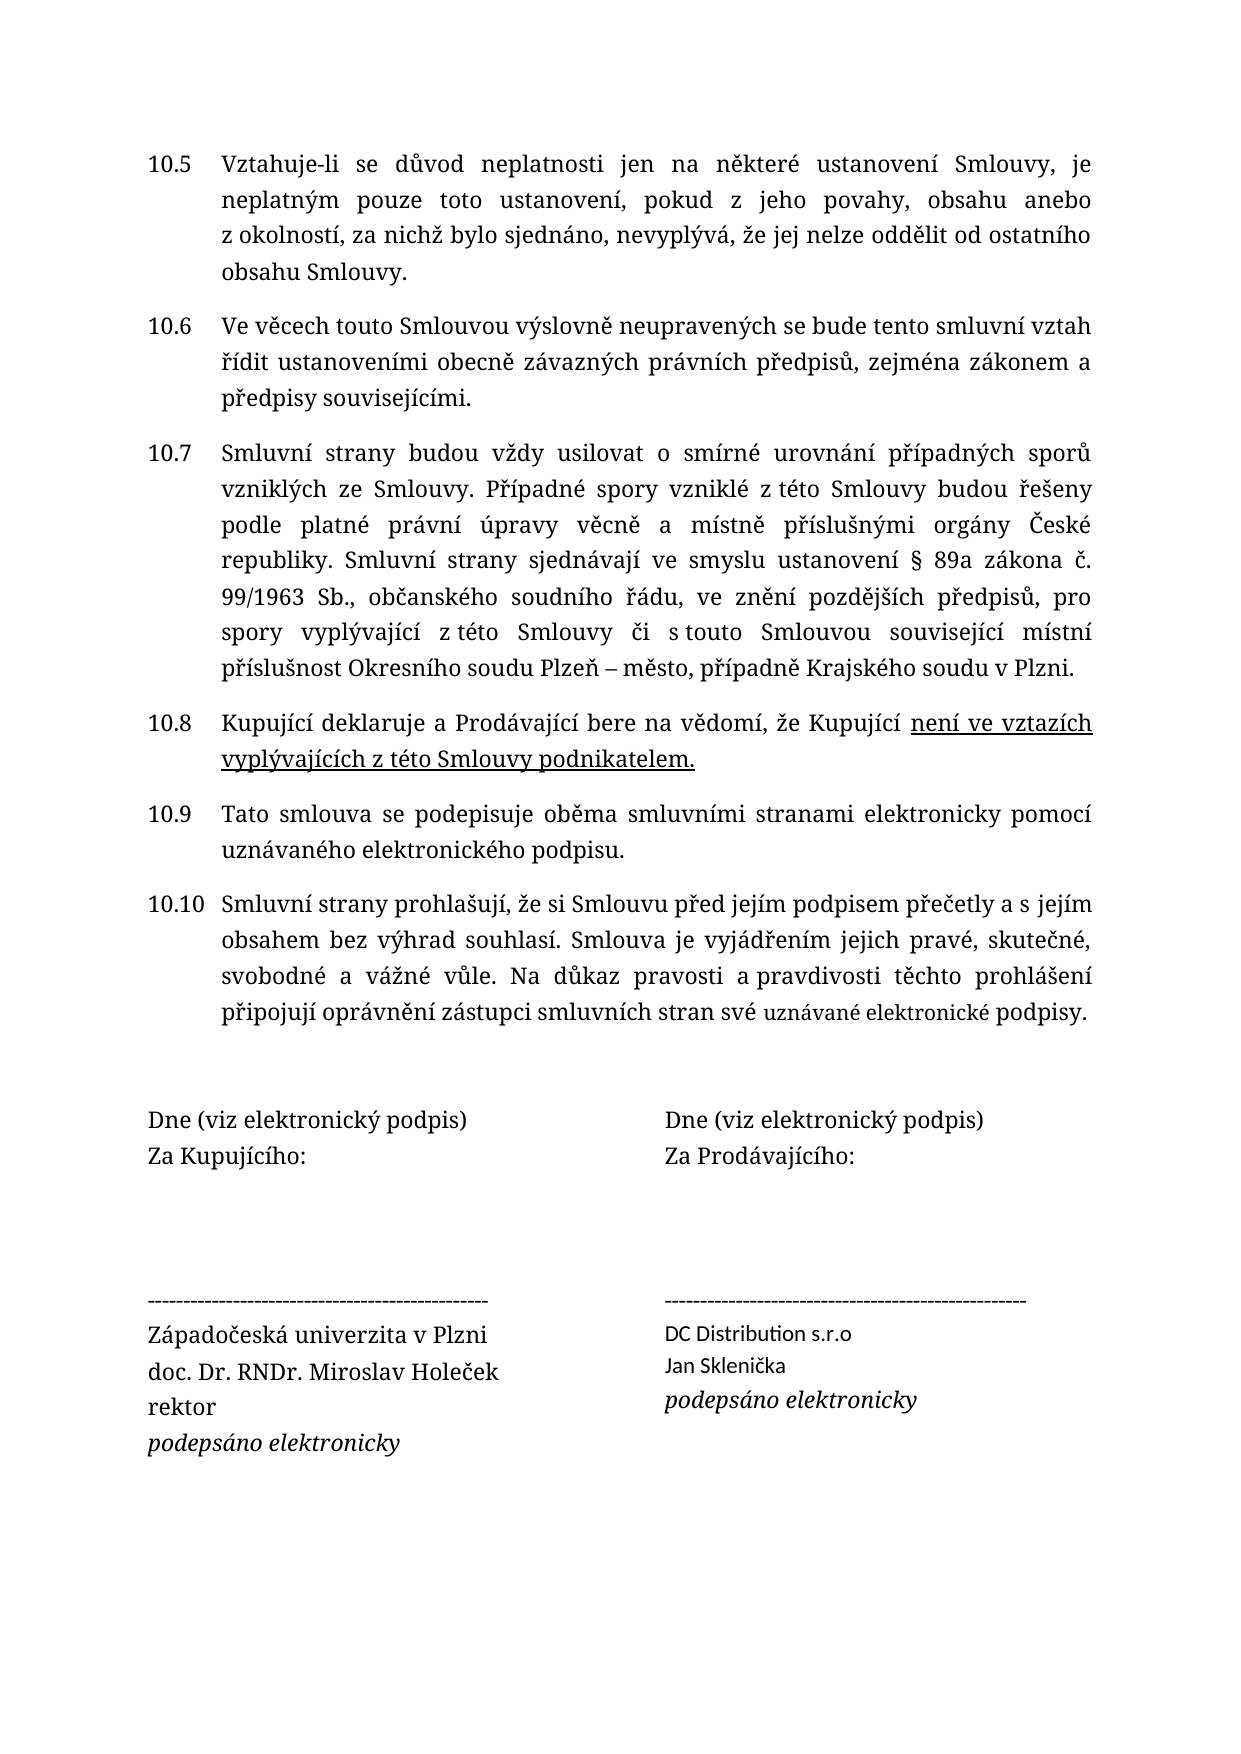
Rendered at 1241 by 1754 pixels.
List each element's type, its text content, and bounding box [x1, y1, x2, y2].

text 10.9 Tato smlouva se podepisuje oběma smluvními stranami elektronicky pomocí uznávaného elektronického podpisu. [148, 798, 1093, 865]
text 10.7 Smluvní strany budou vždy usilovat o smírné urovnání případných sporů vzniklých ze Smlouvy. Případné spory vzniklé z této Smlouvy budou řešeny podle platné právní úpravy věcně a místně příslušnými orgány České republiky. Smluvní strany sjednávají ve smyslu ustanovení § 89a zákona č. 99/1963 Sb., občanského soudního řádu, ve znění pozdějších předpisů, pro spory vyplývající z této Smlouvy či s touto Smlouvou související místní příslušnost Okresního soudu Plzeň – město, případně Krajského soudu v Plzni. [148, 437, 1093, 683]
text 10.5 Vztahuje-li se důvod neplatnosti jen na některé ustanovení Smlouvy, je neplatným pouze toto ustanovení, pokud z jeho povahy, obsahu anebo z okolností, za nichž bylo sjednáno, nevyplývá, že jej nelze oddělit od ostatního obsahu Smlouvy. [148, 148, 1093, 287]
text 10.6 Ve věcech touto Smlouvou výslovně neupravených se bude tento smluvní vztah řídit ustanoveními obecně závazných právních předpisů, zejména zákonem a předpisy souvisejícími. [148, 310, 1093, 413]
text 10.10 Smluvní strany prohlašují, že si Smlouvu před jejím podpisem přečetly a s jejím obsahem bez výhrad souhlasí. Smlouva je vyjádřením jejich pravé, skutečné, svobodné a vážné vůle. Na důkaz pravosti a pravdivosti těchto prohlášení připojují oprávnění zástupci smluvních stran své uznávané elektronické podpisy. [148, 888, 1093, 1027]
table_header Dne (viz elektronický podpis) Za Prodávajícího: --------------------------------------------------- DC Distribution s.r.o Jan Sklenička podepsáno elektronicky [576, 1104, 1048, 1519]
text 10.8 Kupující deklaruje a Prodávající bere na vědomí, že Kupující není ve vztazích vyplývajících z této Smlouvy podnikatelem. [148, 707, 1093, 774]
table_header Dne (viz elektronický podpis) Za Kupujícího: ------------------------------------------------ Západočeská univerzita v Plzni doc. Dr. RNDr. Miroslav Holeček rektor podepsáno elektronicky [136, 1104, 576, 1519]
